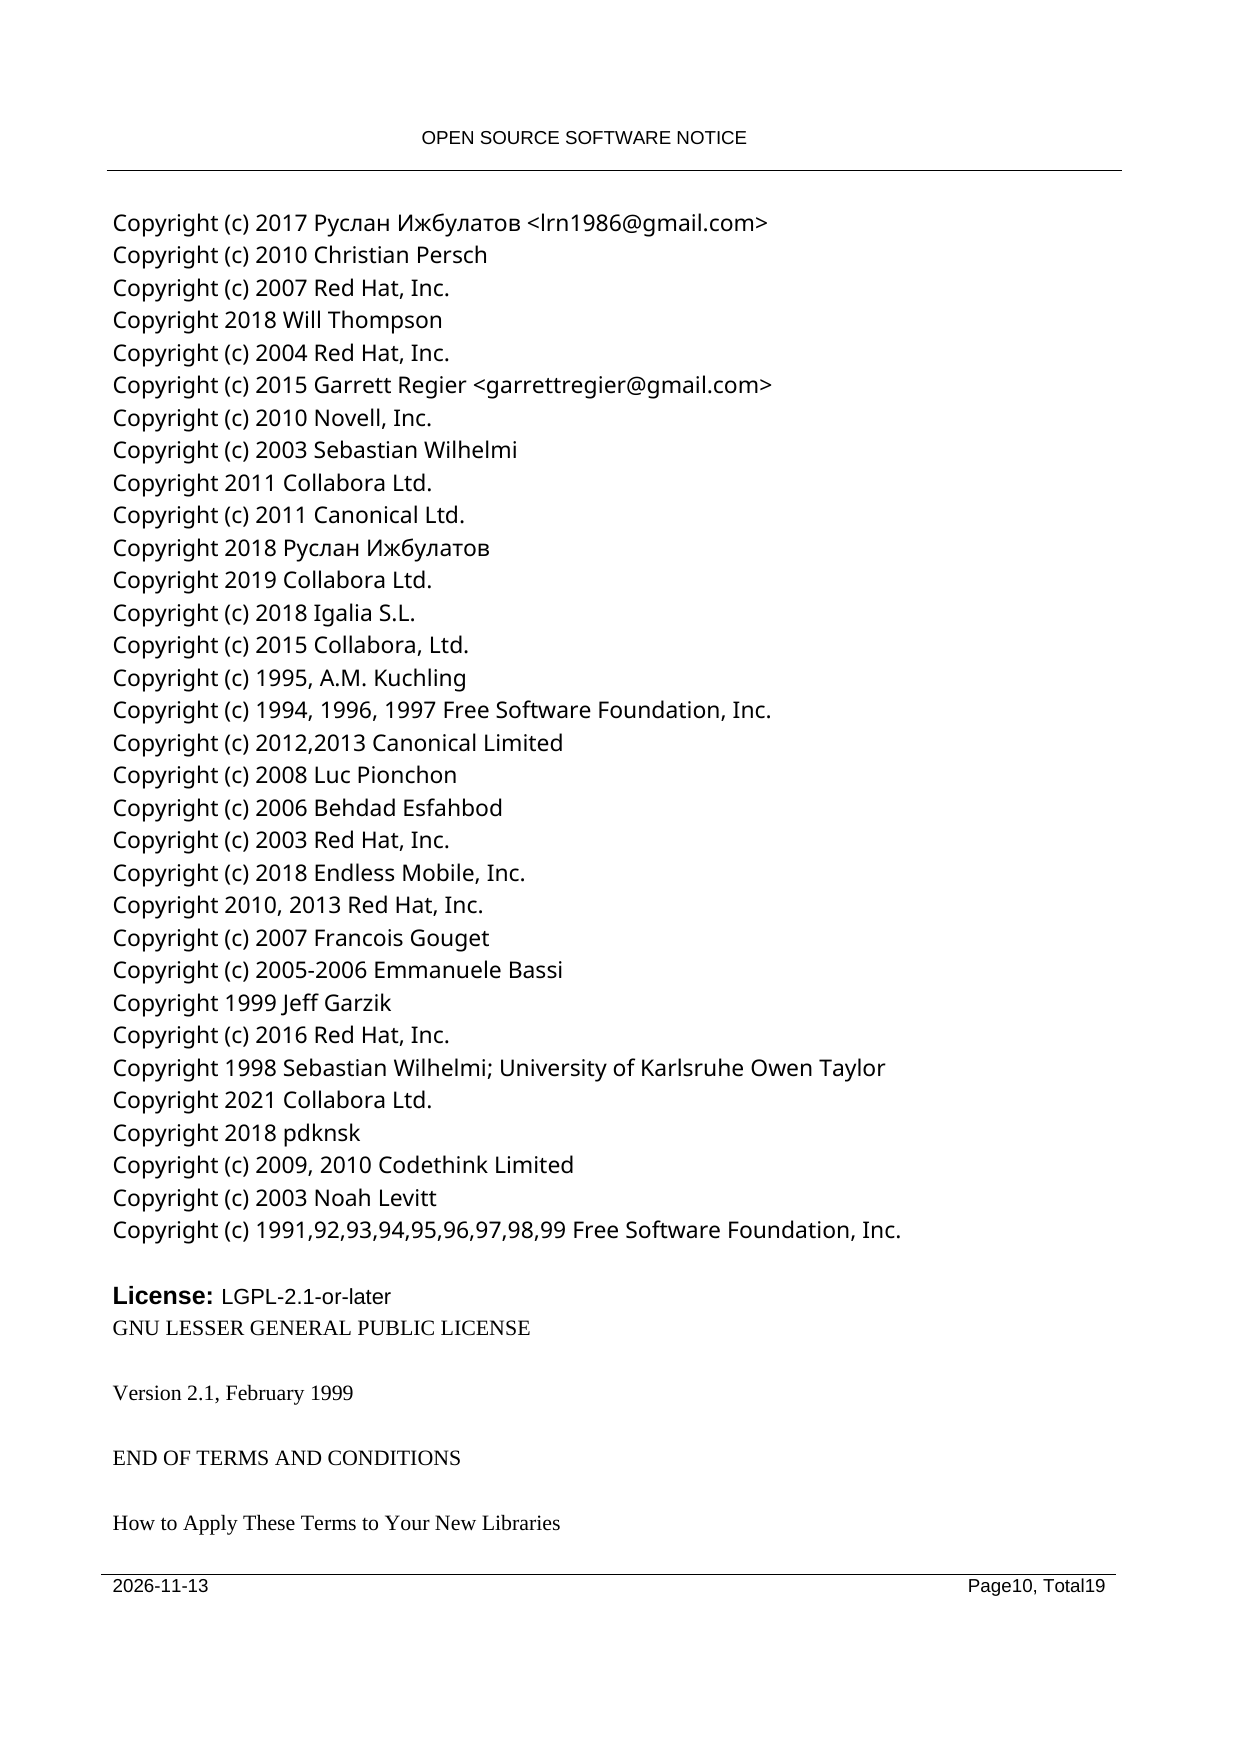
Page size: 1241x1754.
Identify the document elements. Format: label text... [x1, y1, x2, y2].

text License: LGPL-2.1-or-later [112, 1279, 1128, 1311]
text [112, 206, 1128, 1279]
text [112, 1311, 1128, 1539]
